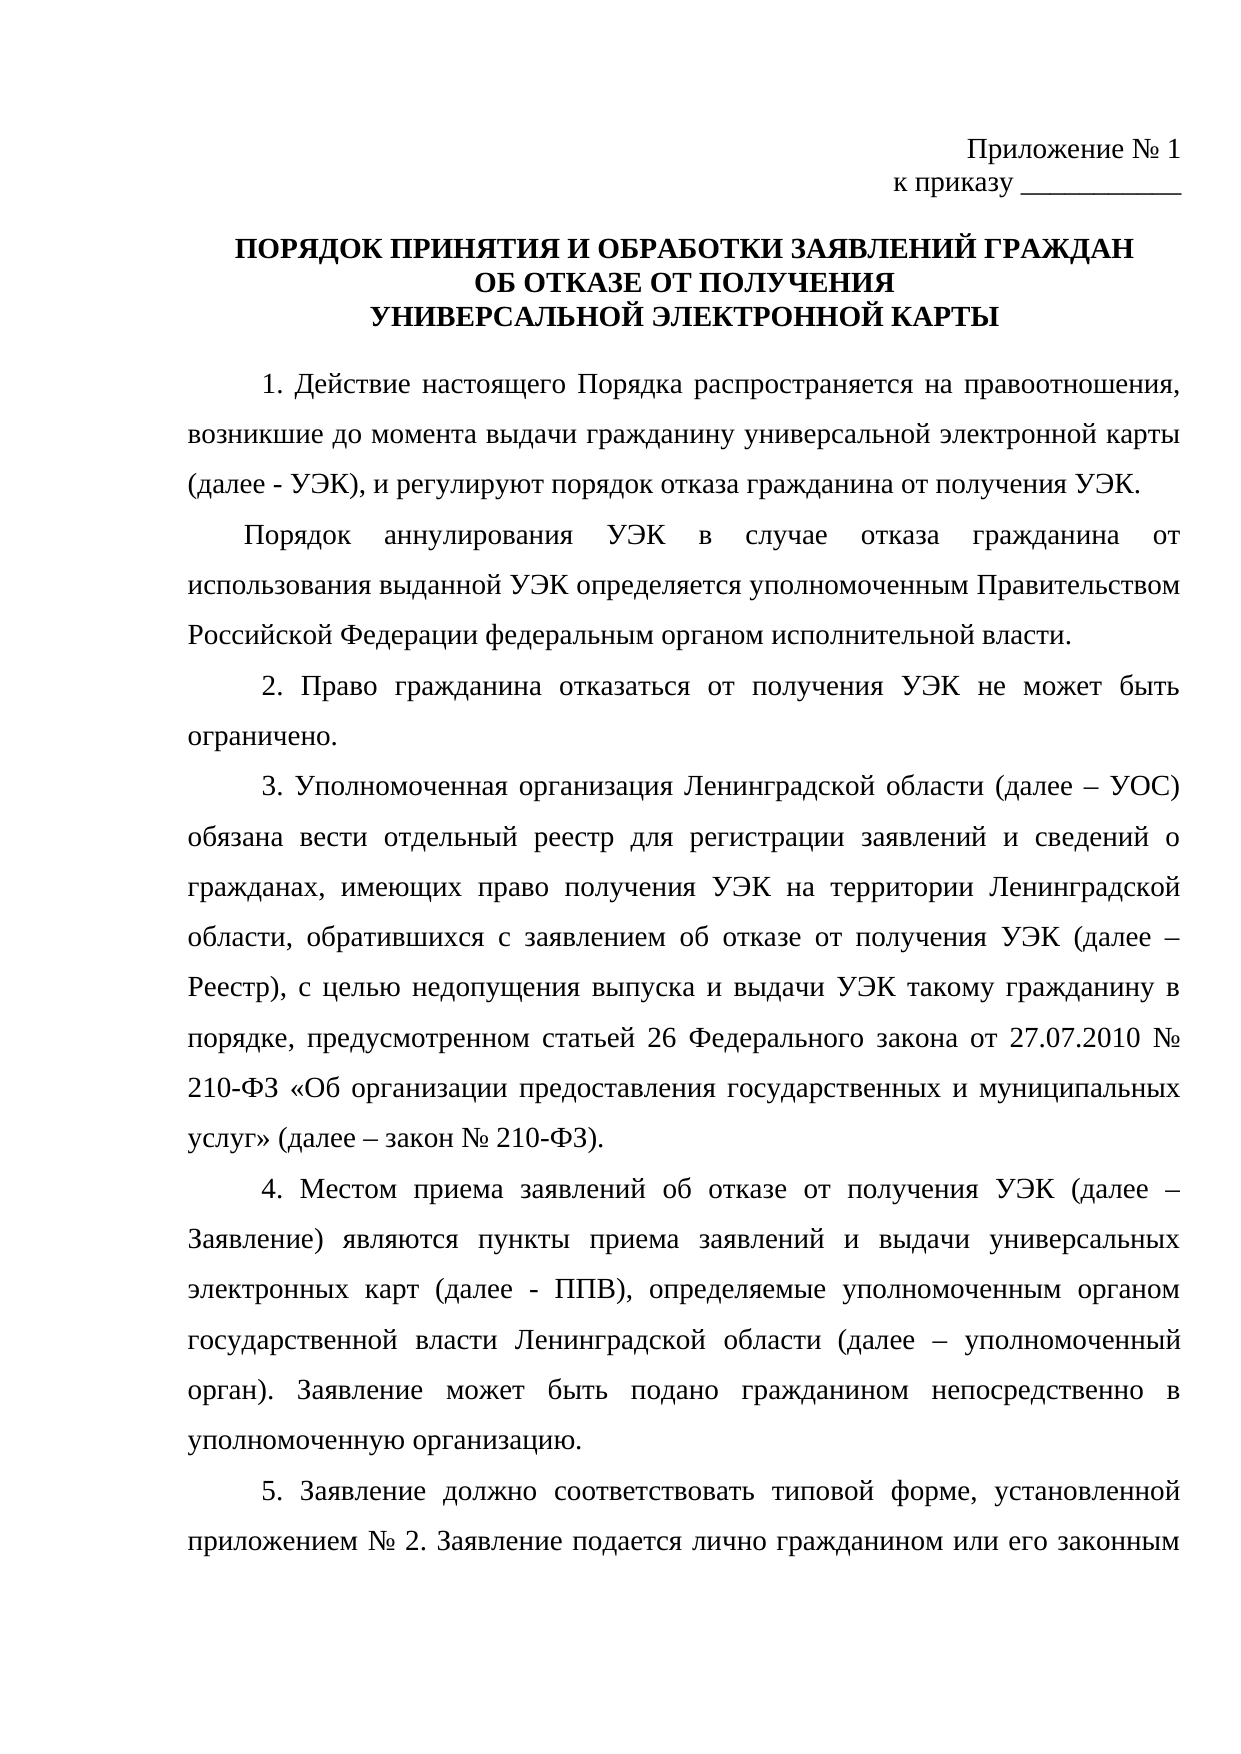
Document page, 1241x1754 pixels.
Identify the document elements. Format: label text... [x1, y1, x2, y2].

text ОБ ОТКАЗЕ ОТ ПОЛУЧЕНИЯ [187, 265, 1181, 299]
text 4. Местом приема заявлений об отказе от получения УЭК (далее – Заявление) являются пункты приема заявлений и выдачи универсальных электронных карт (далее - ППВ), определяемые уполномоченным органом государственной власти Ленинградской области (далее – уполномоченный орган). Заявление может быть подано гражданином непосредственно в уполномоченную организацию. [187, 1171, 1181, 1456]
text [187, 1473, 1181, 1557]
text Порядок аннулирования УЭК в случае отказа гражданина от использования выданной УЭК определяется уполномоченным Правительством Российской Федерации федеральным органом исполнительной власти. [187, 517, 1181, 651]
text 1. Действие настоящего Порядка распространяется на правоотношения, возникшие до момента выдачи гражданину универсальной электронной карты (далее - УЭК), и регулируют порядок отказа гражданина от получения УЭК. [187, 366, 1181, 500]
text УНИВЕРСАЛЬНОЙ ЭЛЕКТРОННОЙ КАРТЫ [187, 299, 1181, 332]
text к приказу ___________ [187, 164, 1181, 198]
text 2. Право гражданина отказаться от получения УЭК не может быть ограничено. [187, 668, 1181, 752]
text Приложение № 1 [187, 131, 1181, 164]
text 3. Уполномоченная организация Ленинградской области (далее – УОС) обязана вести отдельный реестр для регистрации заявлений и сведений о гражданах, имеющих право получения УЭК на территории Ленинградской области, обратившихся с заявлением об отказе от получения УЭК (далее – Реестр), с целью недопущения выпуска и выдачи УЭК такому гражданину в порядке, предусмотренном статьей 26 Федерального закона от 27.07.2010 № 210-ФЗ «Об организации предоставления государственных и муниципальных услуг» (далее – закон № 210-ФЗ). [187, 768, 1181, 1154]
text ПОРЯДОК ПРИНЯТИЯ И ОБРАБОТКИ ЗАЯВЛЕНИЙ ГРАЖДАН [187, 232, 1181, 265]
